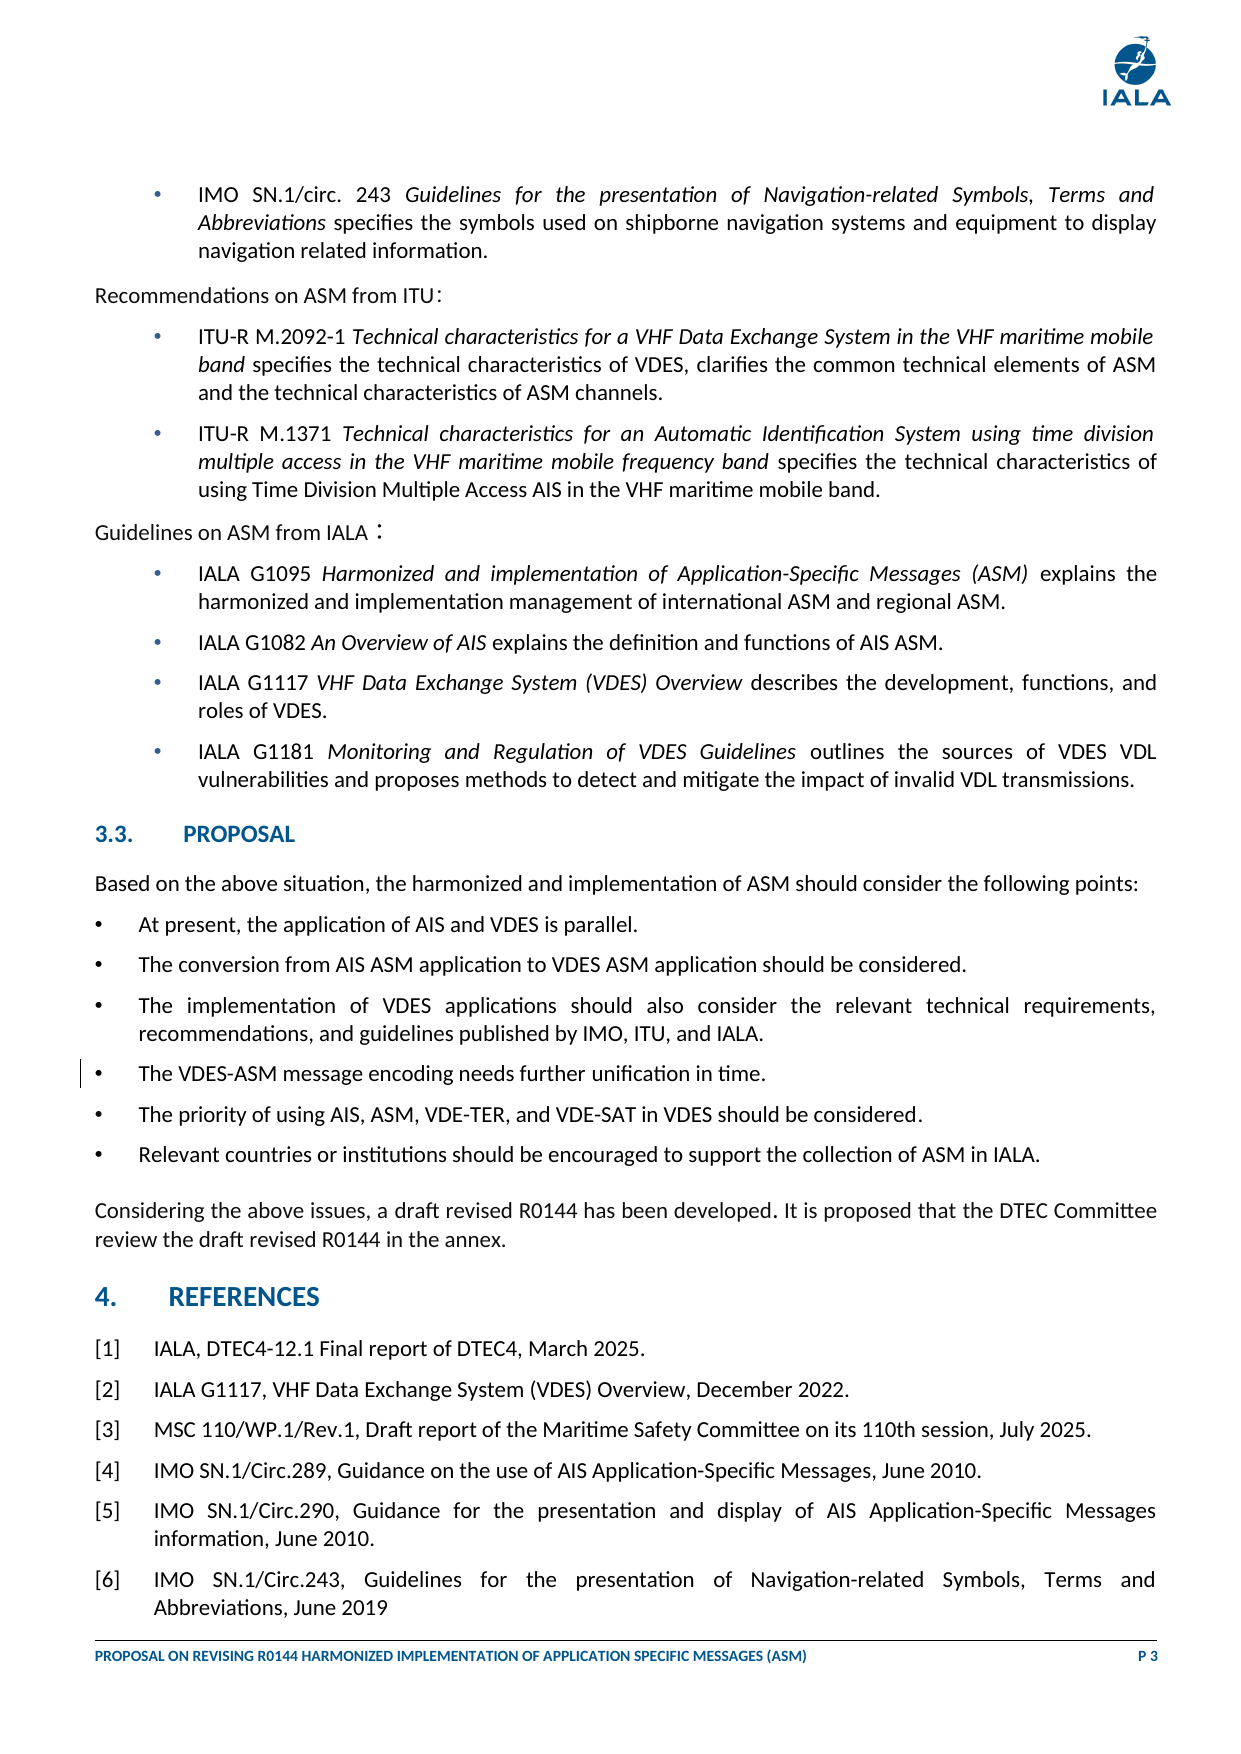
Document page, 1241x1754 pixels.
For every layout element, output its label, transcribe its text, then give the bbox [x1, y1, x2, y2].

list MSC 110/WP.1/Rev.1, Draft report of the Maritime Safety Committee on its 110th session, July 2025. [94, 1415, 1157, 1443]
list The priority of using AIS, ASM, VDE-TER, and VDE-SAT in VDES should be considered. [94, 1100, 1157, 1128]
list ITU-R M.2092-1 Technical characteristics for a VHF Data Exchange System in the VHF maritime mobile band specifies the technical characteristics of VDES, clarifies the common technical elements of ASM and the technical characteristics of ASM channels. [153, 322, 1157, 407]
subtitle PROPOSAL [94, 818, 1157, 848]
list IALA G1117, VHF Data Exchange System (VDES) Overview, December 2022. [94, 1375, 1157, 1403]
text Considering the above issues, a draft revised R0144 has been developed. It is proposed that the DTEC Committee review the draft revised R0144 in the annex. [94, 1193, 1157, 1253]
list IALA G1181 Monitoring and Regulation of VDES Guidelines outlines the sources of VDES VDL vulnerabilities and proposes methods to detect and mitigate the impact of invalid VDL transmissions. [153, 737, 1157, 793]
list IALA, DTEC4-12.1 Final report of DTEC4, March 2025. [94, 1334, 1157, 1362]
list Relevant countries or institutions should be encouraged to support the collection of ASM in IALA. [94, 1141, 1157, 1168]
text Based on the above situation, the harmonized and implementation of ASM should consider the following points: [94, 869, 1157, 897]
list IALA G1082 An Overview of AIS explains the definition and functions of AIS ASM. [153, 628, 1157, 656]
picture [1087, 28, 1183, 121]
list IALA G1095 Harmonized and implementation of Application-Specific Messages (ASM) explains the harmonized and implementation management of international ASM and regional ASM. [153, 559, 1157, 615]
list IMO SN.1/Circ.290, Guidance for the presentation and display of AIS Application-Specific Messages information, June 2010. [94, 1496, 1157, 1552]
subtitle References [94, 1278, 1157, 1313]
list IALA G1117 VHF Data Exchange System (VDES) Overview describes the development, functions, and roles of VDES. [153, 668, 1157, 724]
text Guidelines on ASM from IALA： [94, 516, 1157, 547]
text Recommendations on ASM from ITU： [94, 277, 1157, 310]
list The VDES-ASM message encoding needs further unification in time. [94, 1059, 1157, 1087]
list At present, the application of AIS and VDES is parallel. [94, 910, 1157, 938]
list IMO SN.1/circ. 243 Guidelines for the presentation of Navigation-related Symbols, Terms and Abbreviations specifies the symbols used on shipborne navigation systems and equipment to display navigation related information. [153, 181, 1157, 264]
list The conversion from AIS ASM application to VDES ASM application should be considered. [94, 950, 1157, 978]
list ITU-R M.1371 Technical characteristics for an Automatic Identification System using time division multiple access in the VHF maritime mobile frequency band specifies the technical characteristics of using Time Division Multiple Access AIS in the VHF maritime mobile band. [153, 419, 1157, 503]
list IMO SN.1/Circ.289, Guidance on the use of AIS Application-Specific Messages, June 2010. [94, 1456, 1157, 1484]
list IMO SN.1/Circ.243, Guidelines for the presentation of Navigation-related Symbols, Terms and Abbreviations, June 2019 [94, 1565, 1157, 1621]
list The implementation of VDES applications should also consider the relevant technical requirements, recommendations, and guidelines published by IMO, ITU, and IALA. [94, 991, 1157, 1047]
